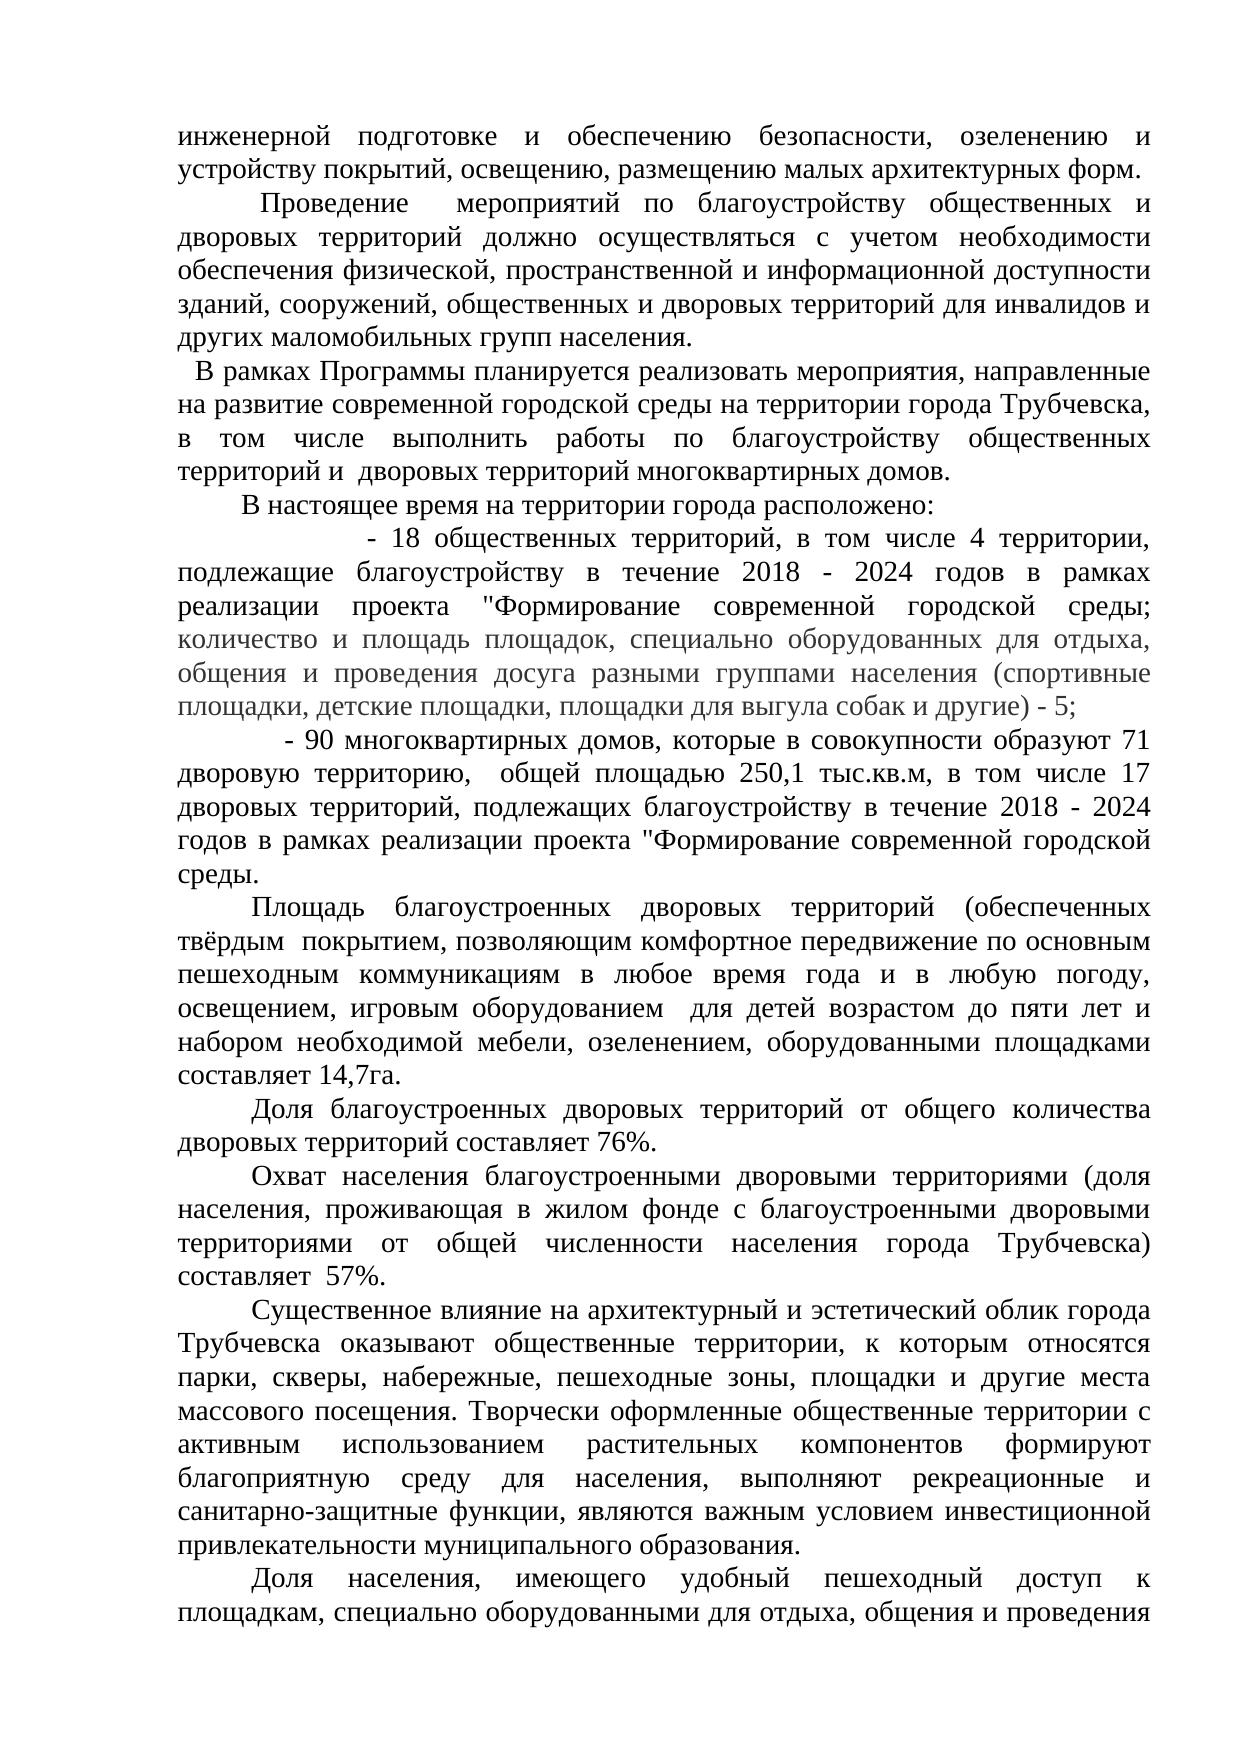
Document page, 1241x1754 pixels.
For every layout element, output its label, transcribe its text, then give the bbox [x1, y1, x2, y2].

text Доля благоустроенных дворовых территорий от общего количества дворовых территорий составляет 76%. [177, 1091, 1152, 1158]
text - 18 общественных территорий, в том числе 4 территории, подлежащие благоустройству в течение 2018 - 2024 годов в рамках реализации проекта "Формирование современной городской среды; количество и площадь площадок, специально оборудованных для отдыха, общения и проведения досуга разными группами населения (спортивные площадки, детские площадки, площадки для выгула собак и другие) - 5; [177, 521, 1152, 722]
text В рамках Программы планируется реализовать мероприятия, направленные на развитие современной городской среды на территории города Трубчевска, в том числе выполнить работы по благоустройству общественных территорий и дворовых территорий многоквартирных домов. [177, 353, 1152, 487]
text Проведение мероприятий по благоустройству общественных и дворовых территорий должно осуществляться с учетом необходимости обеспечения физической, пространственной и информационной доступности зданий, сооружений, общественных и дворовых территорий для инвалидов и других маломобильных групп населения. [177, 185, 1152, 353]
text Охват населения благоустроенными дворовыми территориями (доля населения, проживающая в жилом фонде с благоустроенными дворовыми территориями от общей численности населения города Трубчевска) составляет 57%. [177, 1158, 1152, 1292]
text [177, 118, 1152, 185]
text Площадь благоустроенных дворовых территорий (обеспеченных твёрдым покрытием, позволяющим комфортное передвижение по основным пешеходным коммуникациям в любое время года и в любую погоду, освещением, игровым оборудованием для детей возрастом до пяти лет и набором необходимой мебели, озеленением, оборудованными площадками составляет 14,7га. [177, 889, 1152, 1091]
text - 90 многоквартирных домов, которые в совокупности образуют 71 дворовую территорию, общей площадью 250,1 тыс.кв.м, в том числе 17 дворовых территорий, подлежащих благоустройству в течение 2018 - 2024 годов в рамках реализации проекта "Формирование современной городской среды. [177, 722, 1152, 889]
text Существенное влияние на архитектурный и эстетический облик города Трубчевска оказывают общественные территории, к которым относятся парки, скверы, набережные, пешеходные зоны, площадки и другие места массового посещения. Творчески оформленные общественные территории с активным использованием растительных компонентов формируют благоприятную среду для населения, выполняют рекреационные и санитарно-защитные функции, являются важным условием инвестиционной привлекательности муниципального образования. [177, 1292, 1152, 1560]
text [177, 1560, 1152, 1627]
text В настоящее время на территории города расположено: [177, 487, 1152, 521]
